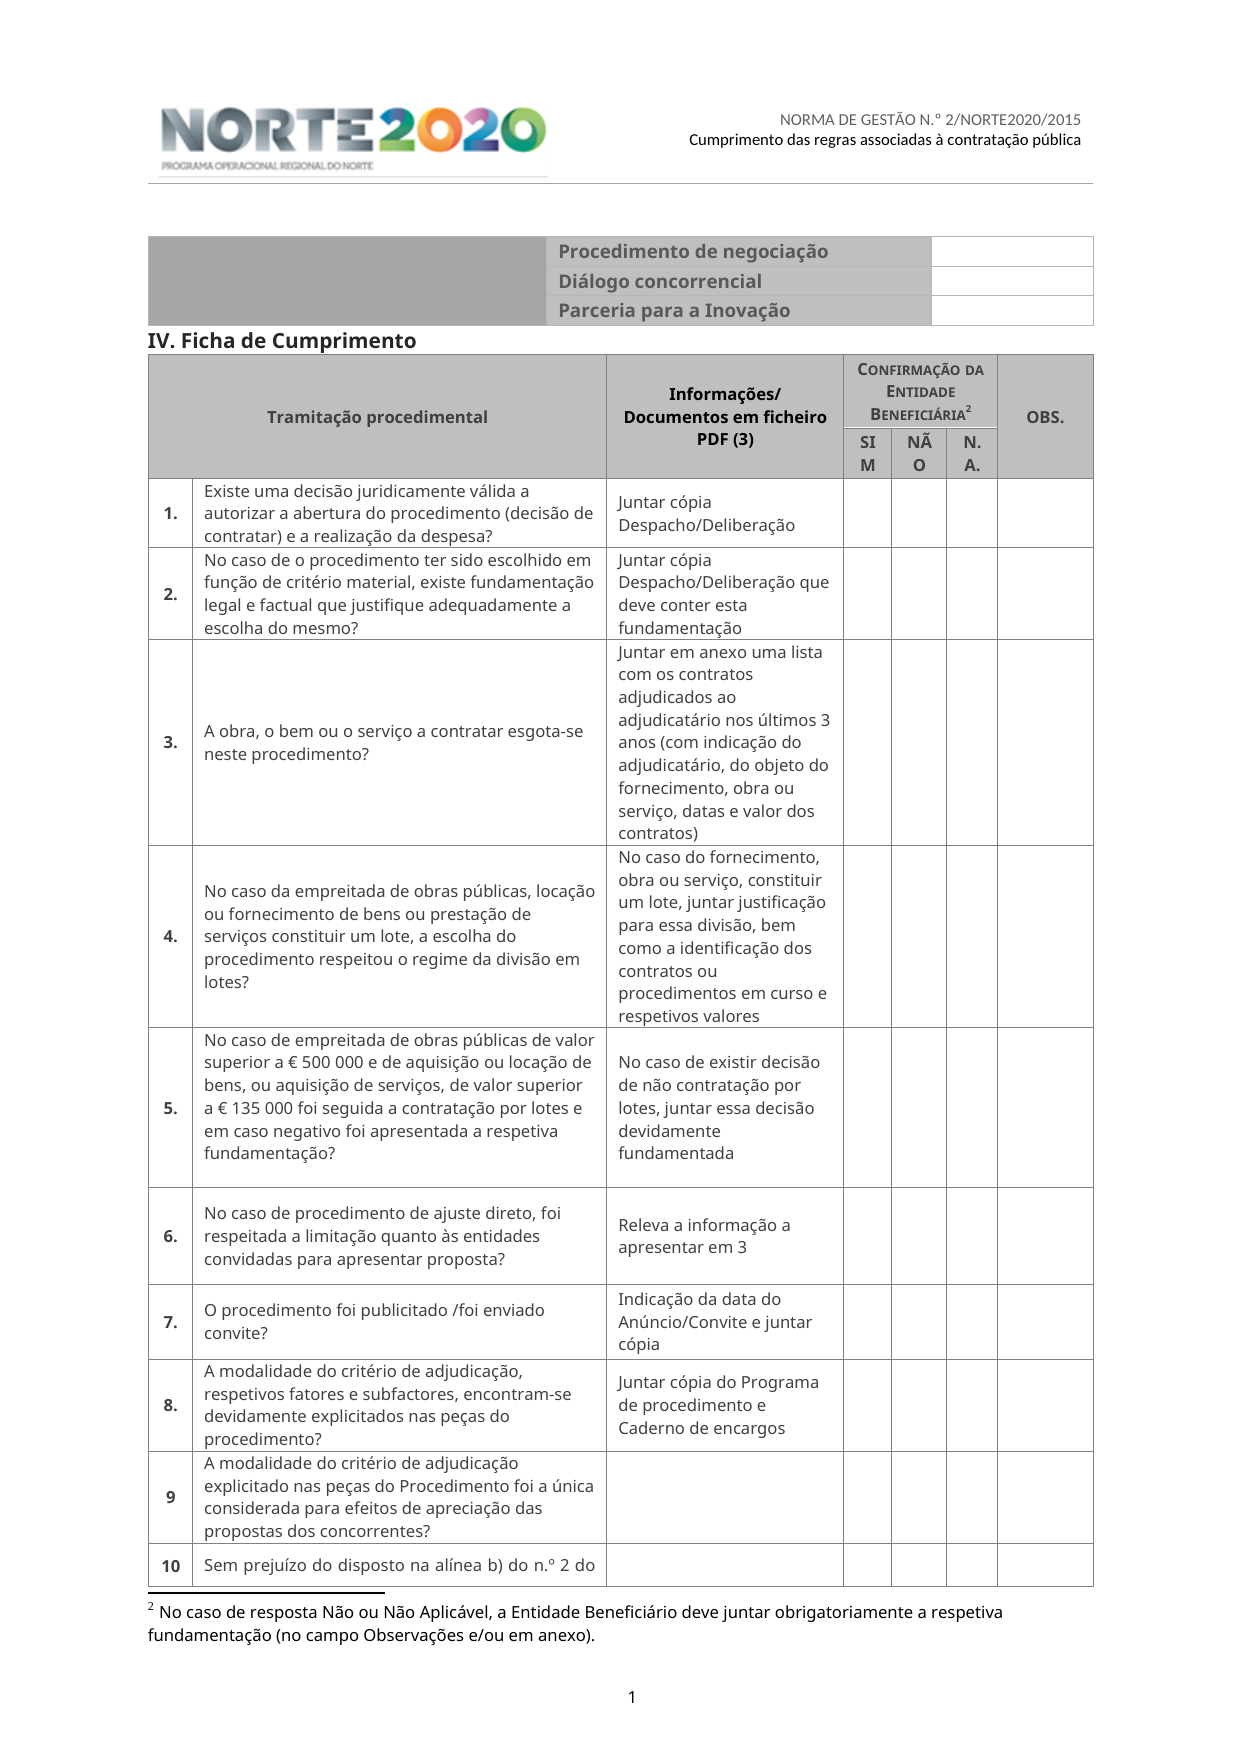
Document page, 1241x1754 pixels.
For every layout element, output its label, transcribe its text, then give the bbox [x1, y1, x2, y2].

table_cell Parceria para a Inovação [547, 296, 931, 325]
table_cell No caso de empreitada de obras públicas de valor superior a € 500 000 e de aquisição ou locação de bens, ou aquisição de serviços, de valor superior a € 135 000 foi seguida a contratação por lotes e em caso negativo foi apresentada a respetiva fundamentação? [193, 1028, 606, 1187]
table_cell No caso de procedimento de ajuste direto, foi respeitada a limitação quanto às entidades convidadas para apresentar proposta? [193, 1188, 606, 1284]
table_cell [844, 846, 891, 1027]
table_cell [932, 237, 1093, 266]
table_cell [892, 1452, 946, 1542]
table_cell [892, 548, 946, 639]
table_cell [947, 548, 997, 639]
table_cell [892, 1360, 946, 1451]
table_cell Indicação da data do Anúncio/Convite e juntar cópia [607, 1285, 843, 1359]
table_cell 7. [149, 1285, 192, 1359]
table_cell No caso da empreitada de obras públicas, locação ou fornecimento de bens ou prestação de serviços constituir um lote, a escolha do procedimento respeitou o regime da divisão em lotes? [193, 846, 606, 1027]
table_cell No caso do fornecimento, obra ou serviço, constituir um lote, juntar justificação para essa divisão, bem como a identificação dos contratos ou procedimentos em curso e respetivos valores [607, 846, 843, 1027]
table_cell 2. [149, 548, 192, 639]
table_cell [998, 1544, 1093, 1586]
table_cell Juntar cópia do Programa de procedimento e Caderno de encargos [607, 1360, 843, 1451]
table_cell A obra, o bem ou o serviço a contratar esgota-se neste procedimento? [193, 640, 606, 844]
table_cell Procedimento de negociação [547, 237, 931, 266]
table_cell A modalidade do critério de adjudicação explicitado nas peças do Procedimento foi a única considerada para efeitos de apreciação das propostas dos concorrentes? [193, 1452, 606, 1542]
table_cell [947, 479, 997, 547]
table_cell Existe uma decisão juridicamente válida a autorizar a abertura do procedimento (decisão de contratar) e a realização da despesa? [193, 479, 606, 547]
table_cell [892, 1544, 946, 1586]
table_cell [947, 1452, 997, 1542]
table_cell 4. [149, 846, 192, 1027]
table_cell 6. [149, 1188, 192, 1284]
table_cell [947, 640, 997, 844]
table_cell [998, 1452, 1093, 1542]
table_cell [998, 1360, 1093, 1451]
table_cell [844, 1285, 891, 1359]
table_cell [844, 1452, 891, 1542]
table_cell [844, 640, 891, 844]
table_cell O procedimento foi publicitado /foi enviado convite? [193, 1285, 606, 1359]
table_cell [947, 1028, 997, 1187]
table_cell [844, 1544, 891, 1586]
table_cell No caso de o procedimento ter sido escolhido em função de critério material, existe fundamentação legal e factual que justifique adequadamente a escolha do mesmo? [193, 548, 606, 639]
table_cell 9 [149, 1452, 192, 1542]
table_cell [892, 479, 946, 547]
table_cell [947, 1285, 997, 1359]
table_cell [998, 640, 1093, 844]
table_cell Releva a informação a apresentar em 3 [607, 1188, 843, 1284]
table_cell Juntar cópia Despacho/Deliberação que deve conter esta fundamentação [607, 548, 843, 639]
table_cell Diálogo concorrencial [547, 267, 931, 295]
table_cell [844, 548, 891, 639]
table_cell [844, 479, 891, 547]
table_cell [998, 479, 1093, 547]
table_cell N.A. [947, 429, 997, 478]
table_cell [932, 296, 1093, 325]
table_cell [892, 1028, 946, 1187]
table_cell [998, 1285, 1093, 1359]
table_cell NÃO [892, 429, 946, 478]
table_cell [947, 1360, 997, 1451]
picture [159, 103, 548, 182]
table_cell [947, 846, 997, 1027]
text IV. Ficha de Cumprimento [148, 326, 1092, 354]
table_cell [844, 1028, 891, 1187]
table_cell [892, 1188, 946, 1284]
table_cell [892, 640, 946, 844]
table_cell [607, 1452, 843, 1542]
table_header Tramitação procedimental [149, 355, 606, 478]
table_cell [998, 548, 1093, 639]
table_cell [947, 1188, 997, 1284]
table_cell Juntar cópia Despacho/Deliberação [607, 479, 843, 547]
table_cell [998, 1028, 1093, 1187]
table_cell [607, 1544, 843, 1586]
table_cell [844, 1360, 891, 1451]
table_cell 8. [149, 1360, 192, 1451]
table_header Confirmação da Entidade Beneficiária [844, 355, 997, 427]
table_cell 10. [149, 1544, 192, 1586]
table_cell [932, 267, 1093, 295]
table_cell 3. [149, 640, 192, 844]
table_cell [998, 846, 1093, 1027]
table_cell [844, 1188, 891, 1284]
table_cell 5. [149, 1028, 192, 1187]
table_cell [892, 846, 946, 1027]
table_cell Juntar em anexo uma lista com os contratos adjudicados ao adjudicatário nos últimos 3 anos (com indicação do adjudicatário, do objeto do fornecimento, obra ou serviço, datas e valor dos contratos) [607, 640, 843, 844]
table_header Informações/ Documentos em ficheiro PDF (3) [607, 355, 843, 478]
table_cell No caso de existir decisão de não contratação por lotes, juntar essa decisão devidamente fundamentada [607, 1028, 843, 1187]
table_cell SIM [844, 429, 891, 478]
table_cell A modalidade do critério de adjudicação, respetivos fatores e subfactores, encontram-se devidamente explicitados nas peças do procedimento? [193, 1360, 606, 1451]
table_header OBS. [998, 355, 1093, 478]
table_cell 1. [149, 479, 192, 547]
table_cell [998, 1188, 1093, 1284]
table_cell [947, 1544, 997, 1586]
table_cell [892, 1285, 946, 1359]
